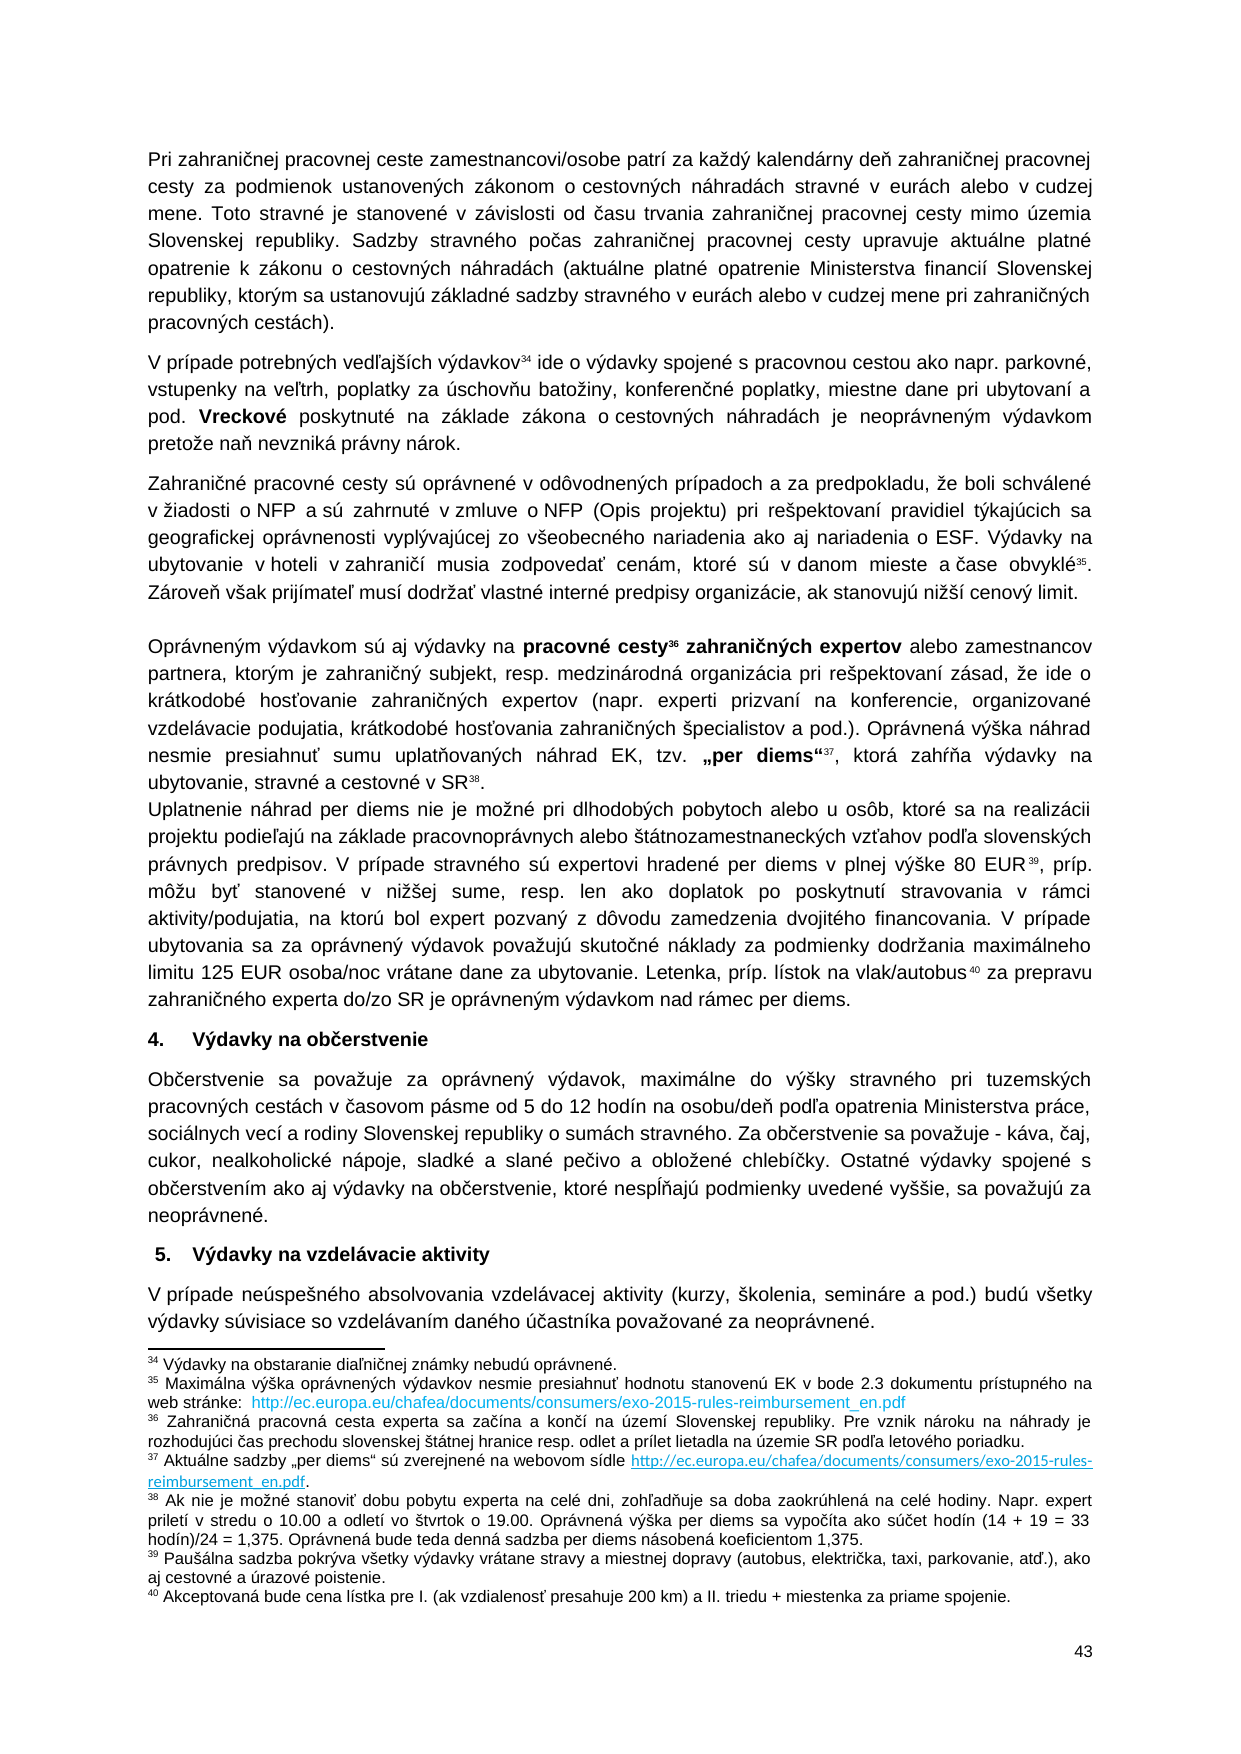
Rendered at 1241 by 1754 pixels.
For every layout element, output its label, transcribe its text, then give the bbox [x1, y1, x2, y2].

list Výdavky na vzdelávacie aktivity [154, 1243, 1092, 1266]
list Výdavky na občerstvenie [148, 1028, 1092, 1051]
list V prípade potrebných vedľajších výdavkov ide o výdavky spojené s pracovnou cestou ako napr. parkovné, vstupenky na veľtrh, poplatky za úschovňu batožiny, konferenčné poplatky, miestne dane pri ubytovaní a pod. Vreckové poskytnuté na základe zákona o cestovných náhradách je neoprávneným výdavkom pretože naň nevzniká právny nárok. [148, 351, 1092, 455]
text Uplatnenie náhrad per diems nie je možné pri dlhodobých pobytoch alebo u osôb, ktoré sa na realizácii projektu podieľajú na základe pracovnoprávnych alebo štátnozamestnaneckých vzťahov podľa slovenských právnych predpisov. V prípade stravného sú expertovi hradené per diems v plnej výške 80 EUR, príp. môžu byť stanovené v nižšej sume, resp. len ako doplatok po poskytnutí stravovania v rámci aktivity/podujatia, na ktorú bol expert pozvaný z dôvodu zamedzenia dvojitého financovania. V prípade ubytovania sa za oprávnený výdavok považujú skutočné náklady za podmienky dodržania maximálneho limitu 125 EUR osoba/noc vrátane dane za ubytovanie. Letenka, príp. lístok na vlak/autobus za prepravu zahraničného experta do/zo SR je oprávneným výdavkom nad rámec per diems. [148, 798, 1092, 1011]
text Oprávneným výdavkom sú aj výdavky na pracovné cesty zahraničných expertov alebo zamestnancov partnera, ktorým je zahraničný subjekt, resp. medzinárodná organizácia pri rešpektovaní zásad, že ide o krátkodobé hosťovanie zahraničných expertov (napr. experti prizvaní na konferencie, organizované vzdelávacie podujatia, krátkodobé hosťovania zahraničných špecialistov a pod.). Oprávnená výška náhrad nesmie presiahnuť sumu uplatňovaných náhrad EK, tzv. „per diems“, ktorá zahŕňa výdavky na ubytovanie, stravné a cestovné v SR. [148, 635, 1092, 793]
list Občerstvenie sa považuje za oprávnený výdavok, maximálne do výšky stravného pri tuzemských pracovných cestách v časovom pásme od 5 do 12 hodín na osobu/deň podľa opatrenia Ministerstva práce, sociálnych vecí a rodiny Slovenskej republiky o sumách stravného. Za občerstvenie sa považuje - káva, čaj, cukor, nealkoholické nápoje, sladké a slané pečivo a obložené chlebíčky. Ostatné výdavky spojené s občerstvením ako aj výdavky na občerstvenie, ktoré nespĺňajú podmienky uvedené vyššie, sa považujú za neoprávnené. [148, 1068, 1092, 1226]
list Pri zahraničnej pracovnej ceste zamestnancovi/osobe patrí za každý kalendárny deň zahraničnej pracovnej cesty za podmienok ustanovených zákonom o cestovných náhradách stravné v eurách alebo v cudzej mene. Toto stravné je stanovené v závislosti od času trvania zahraničnej pracovnej cesty mimo územia Slovenskej republiky. Sadzby stravného počas zahraničnej pracovnej cesty upravuje aktuálne platné opatrenie k zákonu o cestovných náhradách (aktuálne platné opatrenie Ministerstva financií Slovenskej republiky, ktorým sa ustanovujú základné sadzby stravného v eurách alebo v cudzej mene pri zahraničných pracovných cestách). [148, 148, 1092, 333]
text Zahraničné pracovné cesty sú oprávnené v odôvodnených prípadoch a za predpokladu, že boli schválené v žiadosti o NFP a sú zahrnuté v zmluve o NFP (Opis projektu) pri rešpektovaní pravidiel týkajúcich sa geografickej oprávnenosti vyplývajúcej zo všeobecného nariadenia ako aj nariadenia o ESF. Výdavky na ubytovanie v hoteli v zahraničí musia zodpovedať cenám, ktoré sú v danom mieste a čase obvyklé. Zároveň však prijímateľ musí dodržať vlastné interné predpisy organizácie, ak stanovujú nižší cenový limit. [148, 472, 1092, 603]
text V prípade neúspešného absolvovania vzdelávacej aktivity (kurzy, školenia, semináre a pod.) budú všetky výdavky súvisiace so vzdelávaním daného účastníka považované za neoprávnené. [148, 1283, 1092, 1333]
